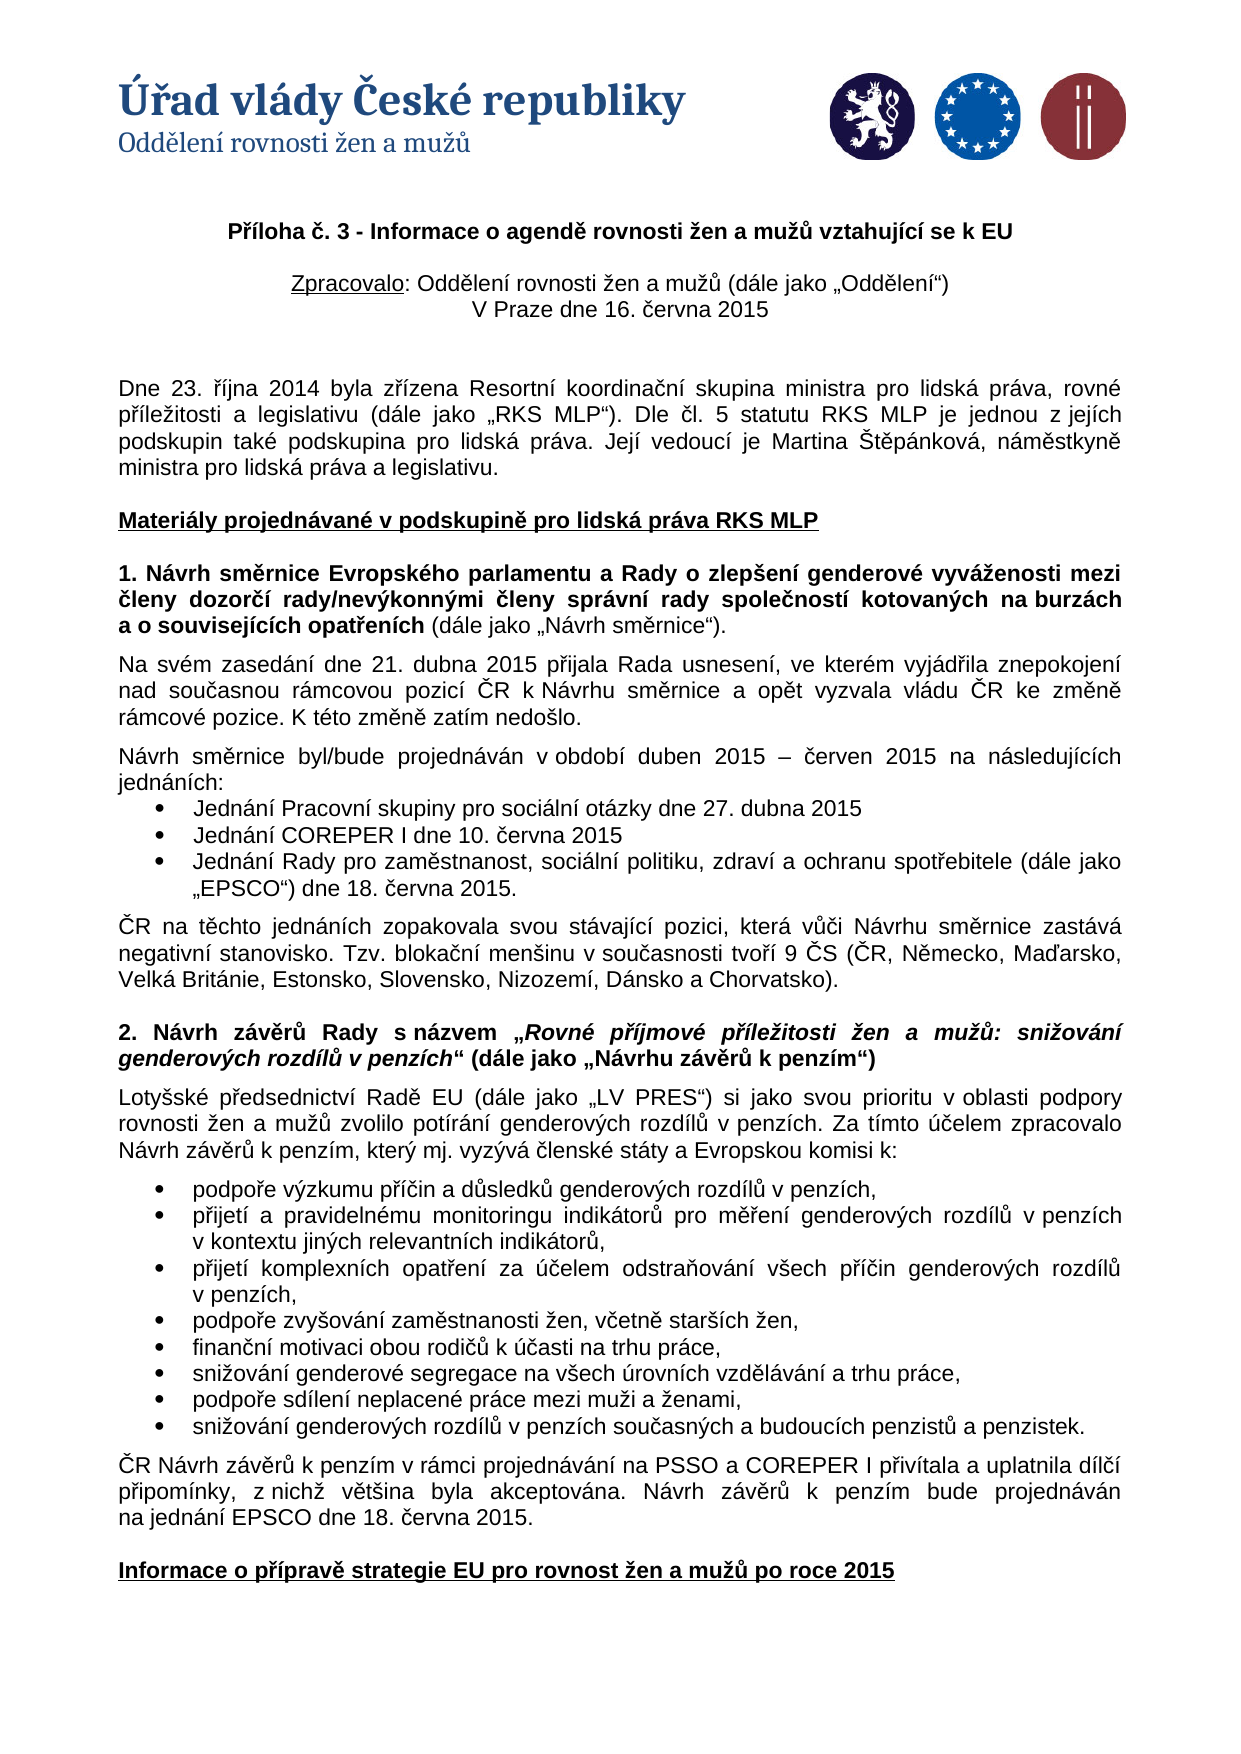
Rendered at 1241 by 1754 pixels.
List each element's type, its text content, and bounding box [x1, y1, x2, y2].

text Zpracovalo: Oddělení rovnosti žen a mužů (dále jako „Oddělení“) [118, 270, 1122, 296]
text Dne 23. října 2014 byla zřízena Resortní koordinační skupina ministra pro lidská práva, rovné příležitosti a legislativu (dále jako „RKS MLP“). Dle čl. 5 statutu RKS MLP je jednou z jejích podskupin také podskupina pro lidská práva. Její vedoucí je Martina Štěpánková, náměstkyně ministra pro lidská práva a legislativu. [118, 375, 1122, 481]
text 1. Návrh směrnice Evropského parlamentu a Rady o zlepšení genderové vyváženosti mezi členy dozorčí rady/nevýkonnými členy správní rady společností kotovaných na burzách a o souvisejících opatřeních (dále jako „Návrh směrnice“). [118, 559, 1122, 639]
text Informace o přípravě strategie EU pro rovnost žen a mužů po roce 2015 [118, 1557, 1122, 1583]
text 2. Návrh závěrů Rady s názvem „Rovné příjmové příležitosti žen a mužů: snižování genderových rozdílů v penzích“ (dále jako „Návrhu závěrů k penzím“) [118, 1019, 1122, 1071]
text Návrh směrnice byl/bude projednáván v období duben 2015 – červen 2015 na následujících jednáních: [118, 743, 1122, 795]
text ČR na těchto jednáních zopakovala svou stávající pozici, která vůči Návrhu směrnice zastává negativní stanovisko. Tzv. blokační menšinu v současnosti tvoří 9 ČS (ČR, Německo, Maďarsko, Velká Británie, Estonsko, Slovensko, Nizozemí, Dánsko a Chorvatsko). [118, 913, 1122, 992]
list přijetí komplexních opatření za účelem odstraňování všech příčin genderových rozdílů v penzích, [155, 1254, 1122, 1307]
text ČR Návrh závěrů k penzím v rámci projednávání na PSSO a COREPER I přivítala a uplatnila dílčí připomínky, z nichž většina byla akceptována. Návrh závěrů k penzím bude projednáván na jednání EPSCO dne 18. června 2015. [118, 1452, 1122, 1531]
list přijetí a pravidelnému monitoringu indikátorů pro měření genderových rozdílů v penzích v kontextu jiných relevantních indikátorů, [155, 1202, 1122, 1254]
list Jednání COREPER I dne 10. června 2015 [156, 822, 1122, 848]
list podpoře zvyšování zaměstnanosti žen, včetně starších žen, [155, 1307, 1122, 1334]
list podpoře sdílení neplacené práce mezi muži a ženami, [155, 1386, 1122, 1413]
text Materiály projednávané v podskupině pro lidská práva RKS MLP [118, 507, 1122, 533]
list podpoře výzkumu příčin a důsledků genderových rozdílů v penzích, [155, 1176, 1122, 1202]
list finanční motivaci obou rodičů k účasti na trhu práce, [155, 1334, 1122, 1360]
text V Praze dne 16. června 2015 [118, 296, 1122, 322]
list snižování genderových rozdílů v penzích současných a budoucích penzistů a penzistek. [155, 1413, 1122, 1439]
text Na svém zasedání dne 21. dubna 2015 přijala Rada usnesení, ve kterém vyjádřila znepokojení nad současnou rámcovou pozicí ČR k Návrhu směrnice a opět vyzvala vládu ČR ke změně rámcové pozice. K této změně zatím nedošlo. [118, 651, 1122, 730]
picture [829, 73, 1126, 160]
list snižování genderové segregace na všech úrovních vzdělávání a trhu práce, [155, 1360, 1122, 1386]
text Příloha č. 3 - Informace o agendě rovnosti žen a mužů vztahující se k EU [118, 218, 1122, 245]
text Lotyšské předsednictví Radě EU (dále jako „LV PRES“) si jako svou prioritu v oblasti podpory rovnosti žen a mužů zvolilo potírání genderových rozdílů v penzích. Za tímto účelem zpracovalo Návrh závěrů k penzím, který mj. vyzývá členské státy a Evropskou komisi k: [118, 1084, 1122, 1163]
list Jednání Pracovní skupiny pro sociální otázky dne 27. dubna 2015 [156, 795, 1122, 822]
list Jednání Rady pro zaměstnanost, sociální politiku, zdraví a ochranu spotřebitele (dále jako „EPSCO“) dne 18. června 2015. [155, 848, 1122, 901]
